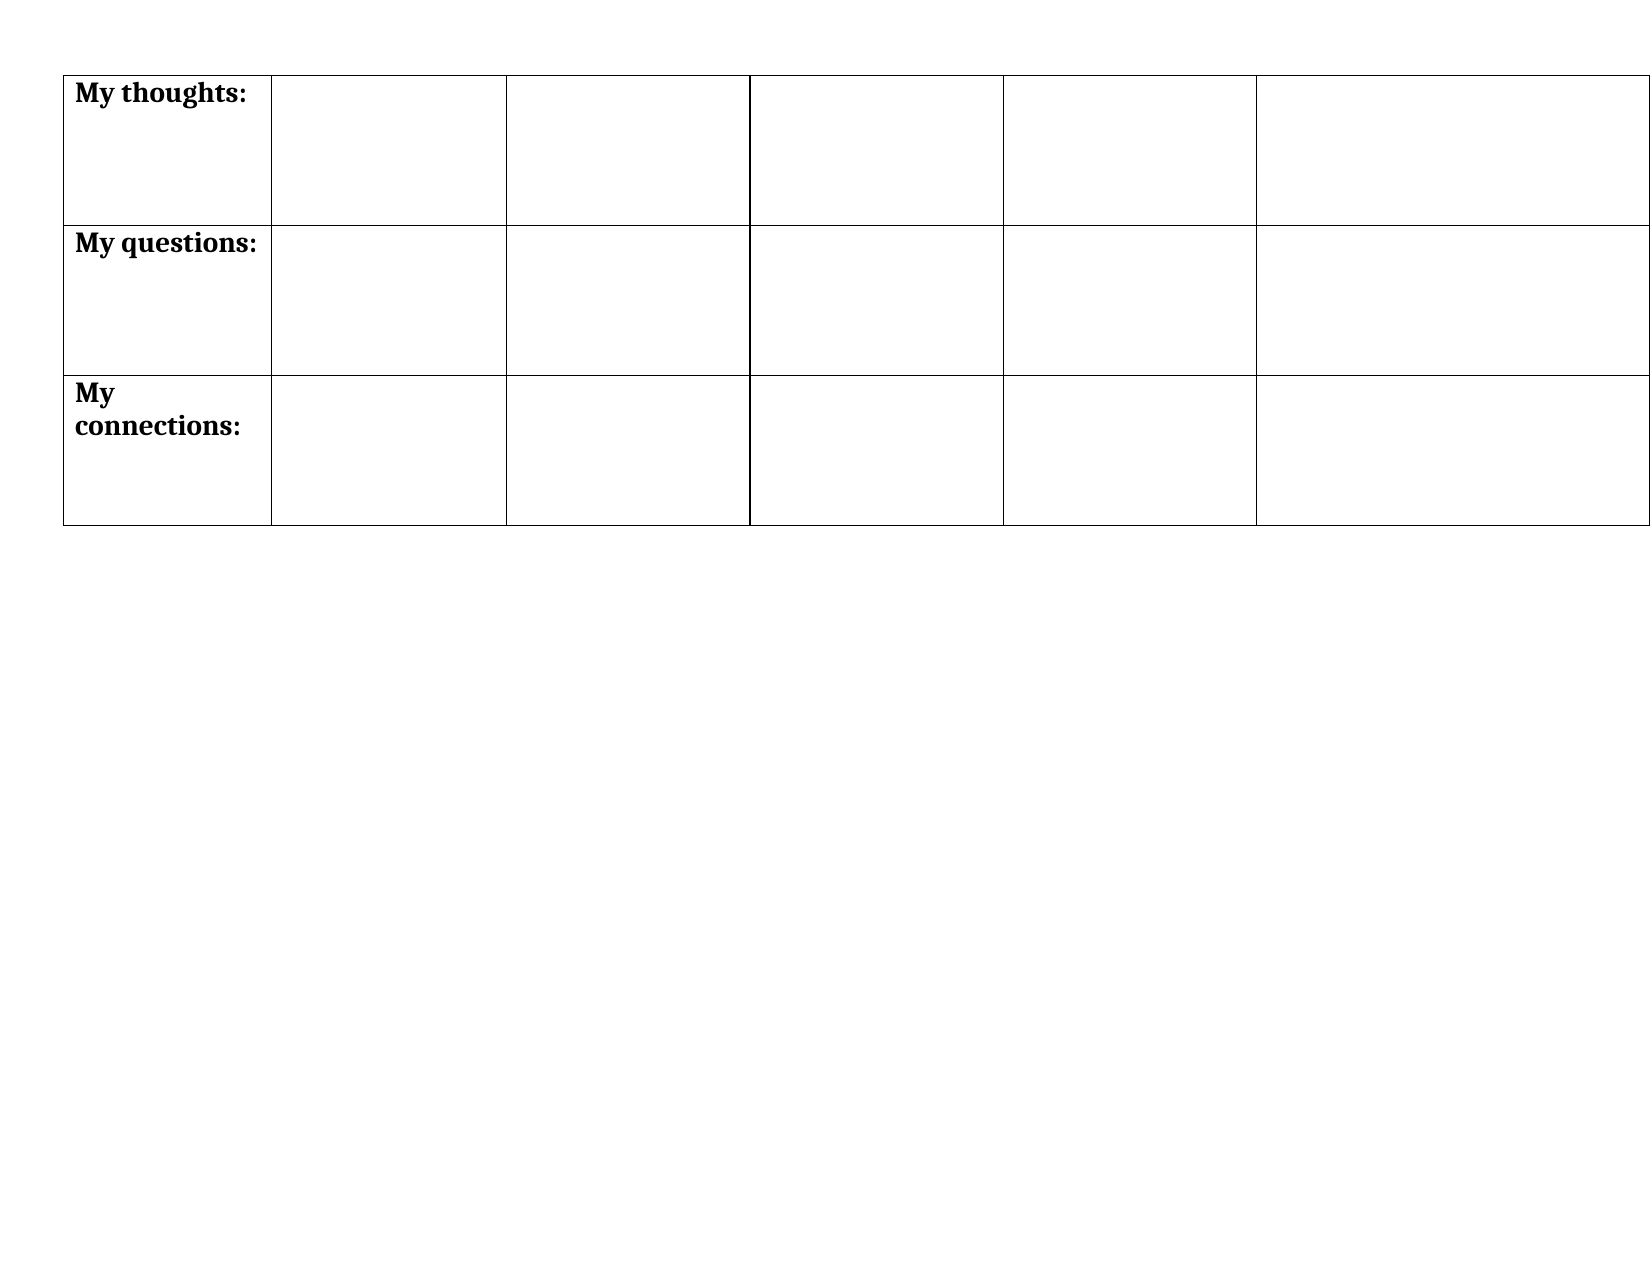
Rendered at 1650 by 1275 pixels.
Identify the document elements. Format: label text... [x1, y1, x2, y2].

table_cell [751, 376, 1003, 525]
table_cell My questions: [64, 226, 271, 375]
table_cell [272, 376, 506, 525]
table_cell [507, 76, 749, 225]
table_cell My connections: [64, 376, 271, 525]
table_cell [1004, 76, 1256, 225]
table_cell [751, 226, 1003, 375]
table_cell [751, 76, 1003, 225]
table_cell [1257, 76, 1649, 225]
table_cell [272, 76, 506, 225]
table_cell My thoughts: [64, 76, 271, 225]
table_cell [507, 226, 749, 375]
table_cell [1257, 376, 1649, 525]
table_cell [1004, 376, 1256, 525]
table_cell [1004, 226, 1256, 375]
table_cell [272, 226, 506, 375]
table_cell [507, 376, 749, 525]
table_cell [1257, 226, 1649, 375]
